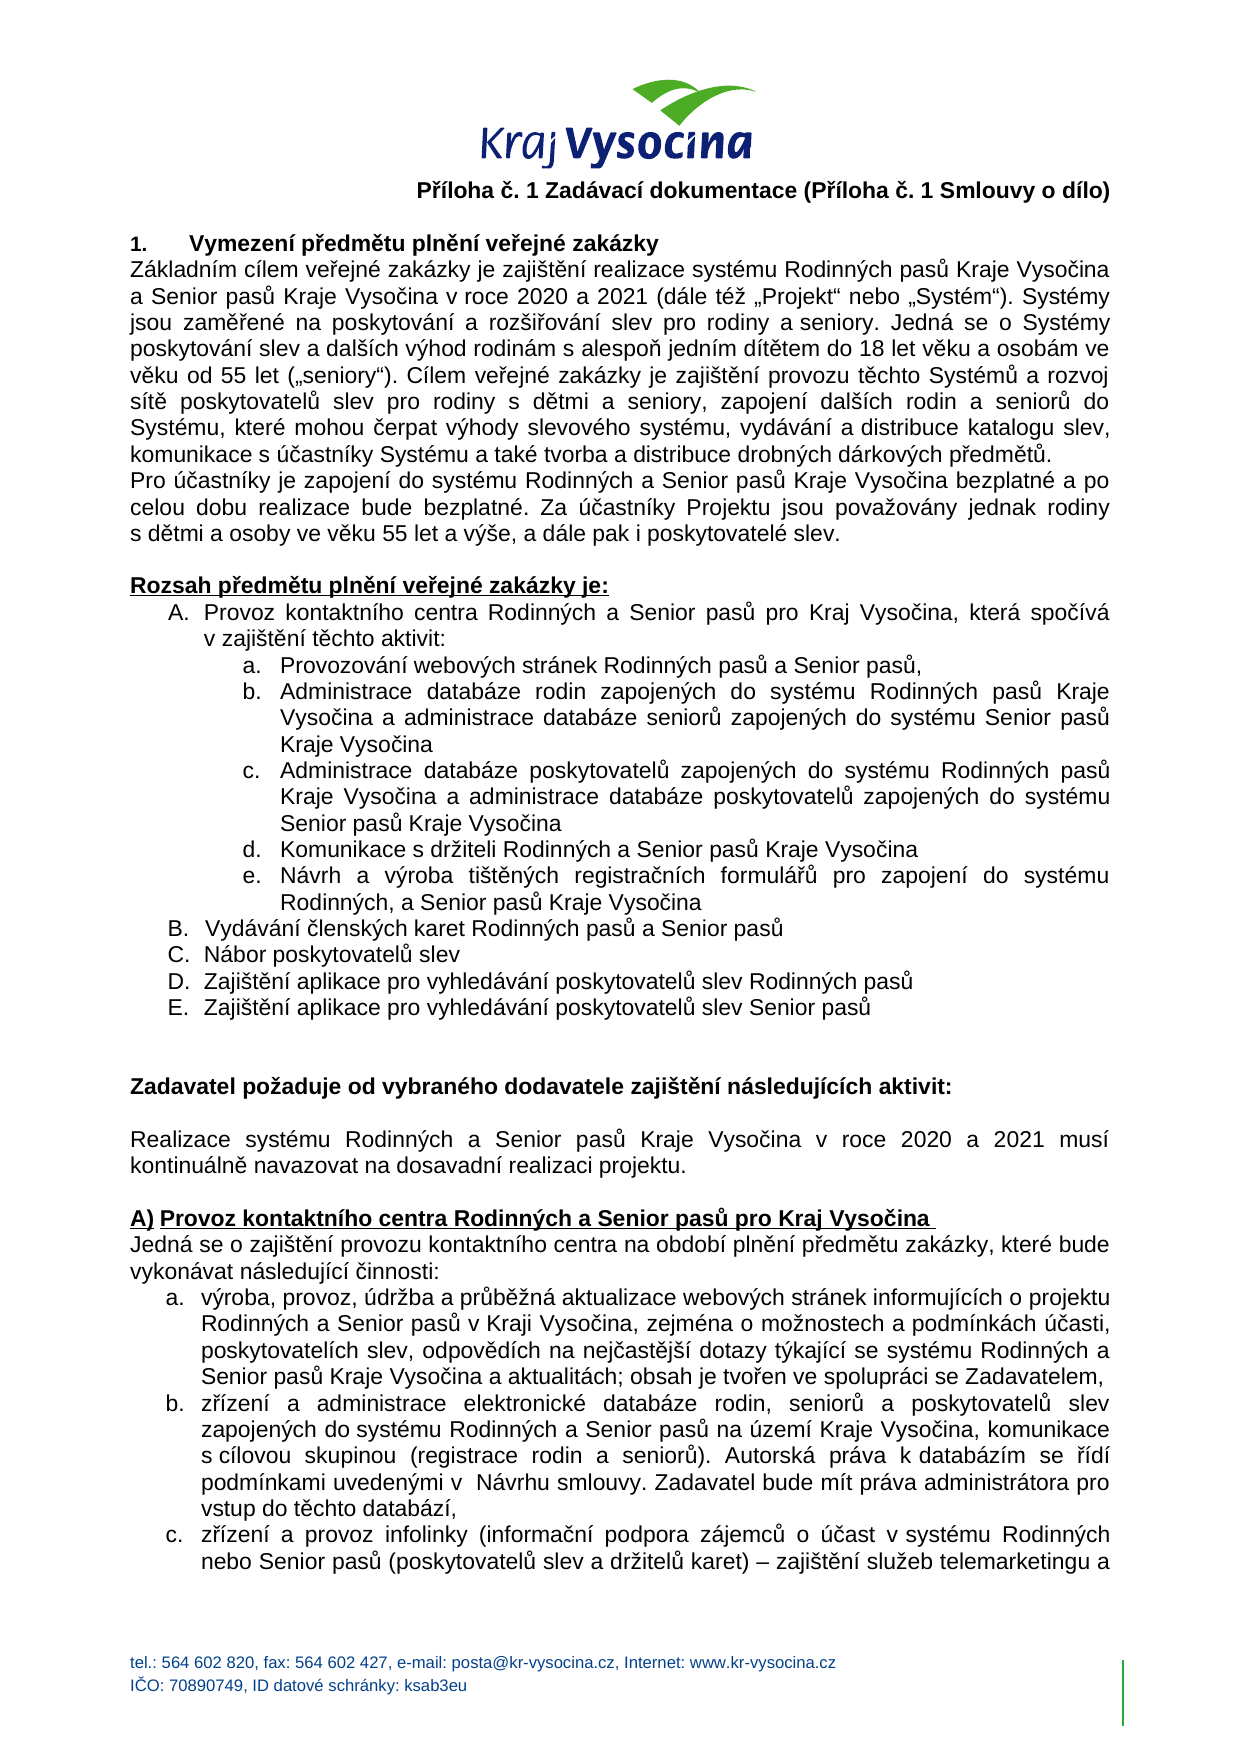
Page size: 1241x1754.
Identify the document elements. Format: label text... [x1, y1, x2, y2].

list výroba, provoz, údržba a průběžná aktualizace webových stránek informujících o projektu Rodinných a Senior pasů v Kraji Vysočina, zejména o možnostech a podmínkách účasti, poskytovatelích slev, odpovědích na nejčastější dotazy týkající se systému Rodinných a Senior pasů Kraje Vysočina a aktualitách; obsah je tvořen ve spolupráci se Zadavatelem, [165, 1284, 1110, 1389]
text Vymezení předmětu plnění veřejné zakázky [130, 230, 1110, 256]
list Nábor poskytovatelů slev [167, 941, 1110, 968]
text Realizace systému Rodinných a Senior pasů Kraje Vysočina v roce 2020 a 2021 musí kontinuálně navazovat na dosavadní realizaci projektu. [130, 1126, 1110, 1179]
list Návrh a výroba tištěných registračních formulářů pro zapojení do systému Rodinných, a Senior pasů Kraje Vysočina [242, 862, 1110, 915]
text Zadavatel požaduje od vybraného dodavatele zajištění následujících aktivit: [130, 1073, 1110, 1099]
list Komunikace s držiteli Rodinných a Senior pasů Kraje Vysočina [242, 836, 1110, 862]
list Provoz kontaktního centra Rodinných a Senior pasů pro Kraj Vysočina [130, 1205, 1110, 1231]
list Zajištění aplikace pro vyhledávání poskytovatelů slev Senior pasů [167, 994, 1110, 1021]
list zřízení a administrace elektronické databáze rodin, seniorů a poskytovatelů slev zapojených do systému Rodinných a Senior pasů na území Kraje Vysočina, komunikace s cílovou skupinou (registrace rodin a seniorů). Autorská práva k databázím se řídí podmínkami uvedenými v Návrhu smlouvy. Zadavatel bude mít práva administrátora pro vstup do těchto databází, [165, 1389, 1110, 1521]
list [165, 1521, 1110, 1574]
list Provozování webových stránek Rodinných pasů a Senior pasů, [242, 652, 1110, 678]
list Vydávání členských karet Rodinných pasů a Senior pasů [167, 915, 1110, 941]
list Administrace databáze poskytovatelů zapojených do systému Rodinných pasů Kraje Vysočina a administrace databáze poskytovatelů zapojených do systému Senior pasů Kraje Vysočina [242, 757, 1110, 836]
text Rozsah předmětu plnění veřejné zakázky je: [130, 572, 1110, 599]
text Pro účastníky je zapojení do systému Rodinných a Senior pasů Kraje Vysočina bezplatné a po celou dobu realizace bude bezplatné. Za účastníky Projektu jsou považovány jednak rodiny s dětmi a osoby ve věku 55 let a výše, a dále pak i poskytovatelé slev. [130, 467, 1110, 546]
text Příloha č. 1 Zadávací dokumentace (Příloha č. 1 Smlouvy o dílo) [130, 177, 1110, 203]
text Jedná se o zajištění provozu kontaktního centra na období plnění předmětu zakázky, které bude vykonávat následující činnosti: [130, 1231, 1110, 1284]
list Administrace databáze rodin zapojených do systému Rodinných pasů Kraje Vysočina a administrace databáze seniorů zapojených do systému Senior pasů Kraje Vysočina [242, 678, 1110, 757]
list Provoz kontaktního centra Rodinných a Senior pasů pro Kraj Vysočina, která spočívá v zajištění těchto aktivit: [168, 599, 1110, 652]
list Zajištění aplikace pro vyhledávání poskytovatelů slev Rodinných pasů [167, 968, 1110, 994]
text Základním cílem veřejné zakázky je zajištění realizace systému Rodinných pasů Kraje Vysočina a Senior pasů Kraje Vysočina v roce 2020 a 2021 (dále též „Projekt“ nebo „Systém“). Systémy jsou zaměřené na poskytování a rozšiřování slev pro rodiny a seniory. Jedná se o Systémy poskytování slev a dalších výhod rodinám s alespoň jedním dítětem do 18 let věku a osobám ve věku od 55 let („seniory“). Cílem veřejné zakázky je zajištění provozu těchto Systémů a rozvoj sítě poskytovatelů slev pro rodiny s dětmi a seniory, zapojení dalších rodin a seniorů do Systému, které mohou čerpat výhody slevového systému, vydávání a distribuce katalogu slev, komunikace s účastníky Systému a také tvorba a distribuce drobných dárkových předmětů. [130, 256, 1110, 467]
